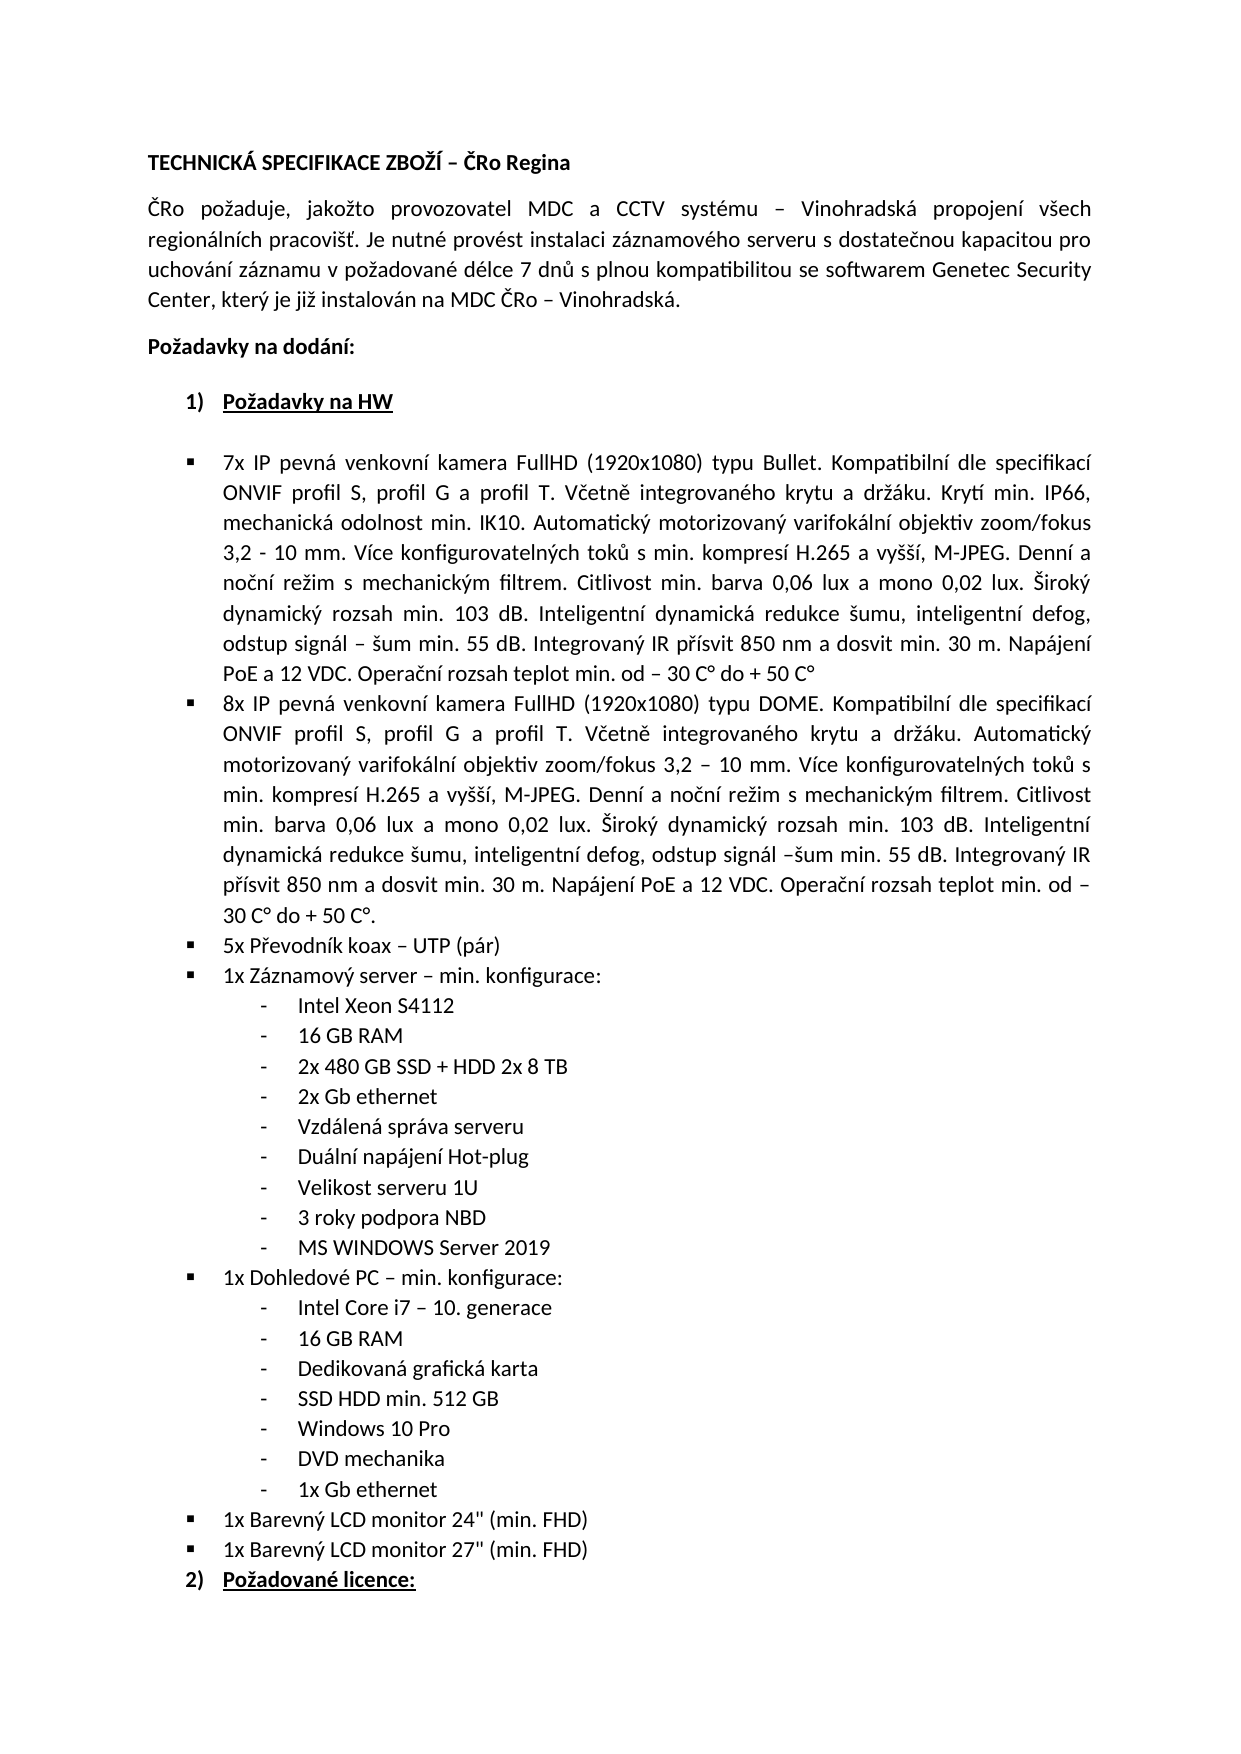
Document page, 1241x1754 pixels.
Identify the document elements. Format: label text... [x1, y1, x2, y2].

text ČRo požaduje, jakožto provozovatel MDC a CCTV systému – Vinohradská propojení všech regionálních pracovišť. Je nutné provést instalaci záznamového serveru s dostatečnou kapacitou pro uchování záznamu v požadované délce 7 dnů s plnou kompatibilitou se softwarem Genetec Security Center, který je již instalován na MDC ČRo – Vinohradská. [148, 194, 1093, 313]
list 1x Barevný LCD monitor 24" (min. FHD) [185, 1505, 1093, 1533]
text TECHNICKÁ SPECIFIKACE ZBOŽÍ – ČRo Regina [148, 148, 1093, 176]
list SSD HDD min. 512 GB [260, 1384, 1093, 1412]
list 2x Gb ethernet [260, 1082, 1093, 1110]
list 5x Převodník koax – UTP (pár) [185, 931, 1093, 959]
list 8x IP pevná venkovní kamera FullHD (1920x1080) typu DOME. Kompatibilní dle specifikací ONVIF profil S, profil G a profil T. Včetně integrovaného krytu a držáku. Automatický motorizovaný varifokální objektiv zoom/fokus 3,2 – 10 mm. Více konfigurovatelných toků s min. kompresí H.265 a vyšší, M-JPEG. Denní a noční režim s mechanickým filtrem. Citlivost min. barva 0,06 lux a mono 0,02 lux. Široký dynamický rozsah min. 103 dB. Inteligentní dynamická redukce šumu, inteligentní defog, odstup signál –šum min. 55 dB. Integrovaný IR přísvit 850 nm a dosvit min. 30 m. Napájení PoE a 12 VDC. Operační rozsah teplot min. od – 30 C° do + 50 C°. [185, 689, 1093, 929]
list Intel Xeon S4112 [260, 991, 1093, 1019]
list 1x Gb ethernet [260, 1475, 1093, 1503]
list 16 GB RAM [260, 1022, 1093, 1049]
list 16 GB RAM [260, 1324, 1093, 1352]
list 3 roky podpora NBD [260, 1203, 1093, 1231]
list 1x Barevný LCD monitor 27" (min. FHD) [185, 1535, 1093, 1563]
list Velikost serveru 1U [260, 1173, 1093, 1201]
list 2x 480 GB SSD + HDD 2x 8 TB [260, 1052, 1093, 1080]
list 7x IP pevná venkovní kamera FullHD (1920x1080) typu Bullet. Kompatibilní dle specifikací ONVIF profil S, profil G a profil T. Včetně integrovaného krytu a držáku. Krytí min. IP66, mechanická odolnost min. IK10. Automatický motorizovaný varifokální objektiv zoom/fokus 3,2 - 10 mm. Více konfigurovatelných toků s min. kompresí H.265 a vyšší, M-JPEG. Denní a noční režim s mechanickým filtrem. Citlivost min. barva 0,06 lux a mono 0,02 lux. Široký dynamický rozsah min. 103 dB. Inteligentní dynamická redukce šumu, inteligentní defog, odstup signál – šum min. 55 dB. Integrovaný IR přísvit 850 nm a dosvit min. 30 m. Napájení PoE a 12 VDC. Operační rozsah teplot min. od – 30 C° do + 50 C° [185, 448, 1093, 687]
list 1x Dohledové PC – min. konfigurace: [185, 1263, 1093, 1291]
list MS WINDOWS Server 2019 [260, 1233, 1093, 1261]
list DVD mechanika [260, 1444, 1093, 1472]
list Vzdálená správa serveru [260, 1112, 1093, 1140]
list 1x Záznamový server – min. konfigurace: [185, 961, 1093, 989]
list Požadavky na HW [185, 387, 1093, 415]
list Windows 10 Pro [260, 1414, 1093, 1442]
list Duální napájení Hot-plug [260, 1142, 1093, 1170]
text Požadavky na dodání: [148, 332, 1093, 360]
list Intel Core i7 – 10. generace [260, 1293, 1093, 1321]
list Dedikovaná grafická karta [260, 1354, 1093, 1382]
list Požadované licence: [185, 1565, 1093, 1593]
